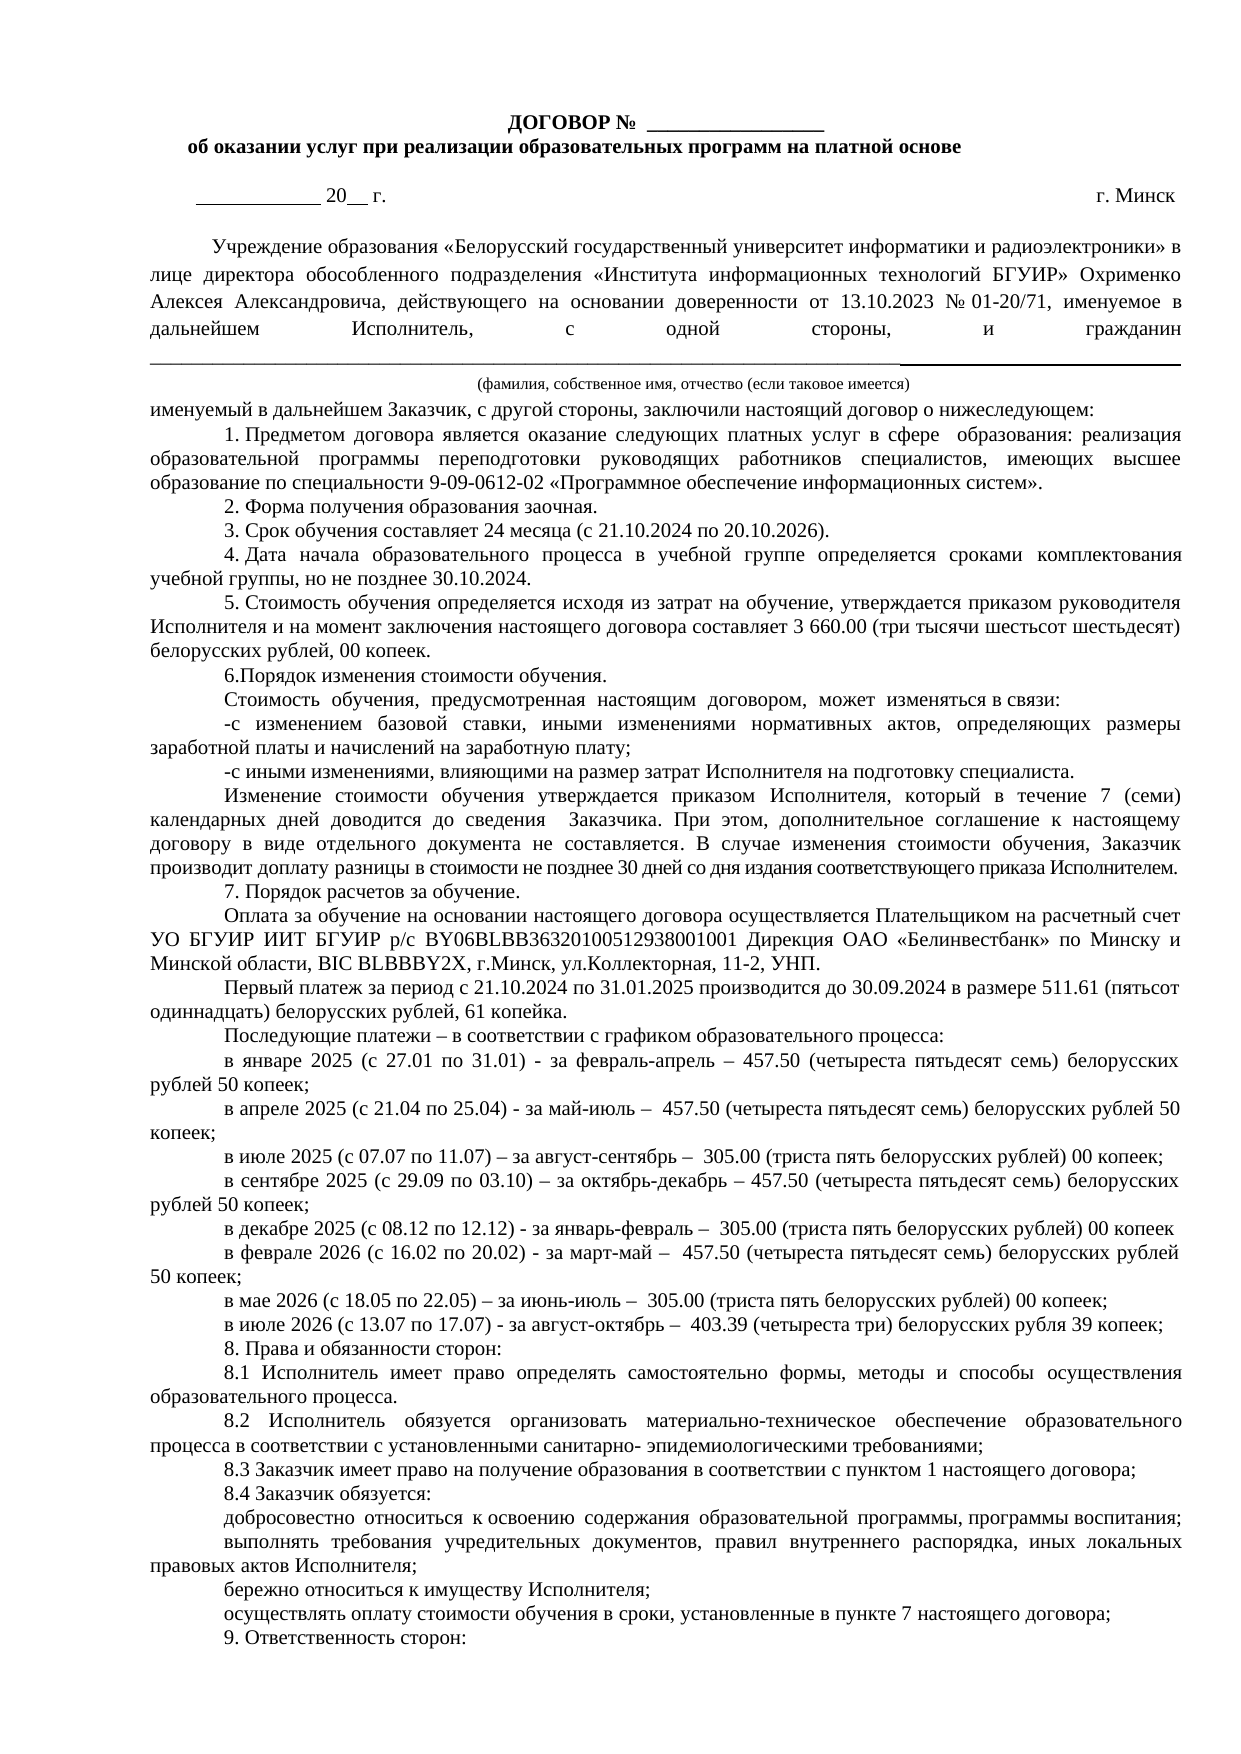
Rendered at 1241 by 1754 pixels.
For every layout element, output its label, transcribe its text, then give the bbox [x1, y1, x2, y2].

text в январе 2025 (с 27.01 по 31.01) - за февраль-апрель – 457.50 (четыреста пятьдесят семь) белорусских рублей 50 копеек; [150, 1047, 1181, 1096]
text осуществлять оплату стоимости обучения в сроки, установленные в пункте 7 настоящего договора; [150, 1601, 1182, 1625]
text Оплата за обучение на основании настоящего договора осуществляется Плательщиком на расчетный счет УО БГУИР ИИТ БГУИР р/с BY06BLBB36320100512938001001 Дирекция ОАО «Белинвестбанк» по Минску и Минской области, BIC BLBBВY2X, г.Минск, ул.Коллекторная, 11-2, УНП. [150, 903, 1181, 975]
text 6.Порядок изменения стоимости обучения. [150, 662, 1181, 687]
text 4. Дата начала образовательного процесса в учебной группе определяется сроками комплектования учебной группы, но не позднее 30.10.2024. [150, 542, 1182, 590]
text 8. Права и обязанности сторон: [150, 1336, 1181, 1360]
text 8.2 Исполнитель обязуется организовать материально-техническое обеспечение образовательного процесса в соответствии с установленными санитарно- эпидемиологическими требованиями; [150, 1408, 1182, 1457]
text 8.3 Заказчик имеет право на получение образования в соответствии с пунктом 1 настоящего договора; [150, 1457, 1182, 1481]
text 5. Стоимость обучения определяется исходя из затрат на обучение, утверждается приказом руководителя Исполнителя и на момент заключения настоящего договора составляет 3 660.00 (три тысячи шестьсот шестьдесят) белорусских рублей, 00 копеек. [150, 590, 1182, 662]
text бережно относиться к имуществу Исполнителя; [150, 1577, 1182, 1601]
text именуемый в дальнейшем Заказчик, с другой стороны, заключили настоящий договор о нижеследующем: [150, 395, 1182, 422]
text добросовестно относиться к освоению содержания образовательной программы, программы воспитания; [150, 1505, 1182, 1529]
text 7. Порядок расчетов за обучение. [224, 879, 1181, 903]
text (фамилия, собственное имя, отчество (если таковое имеется) [150, 368, 1182, 395]
text в мае 2026 (с 18.05 по 22.05) – за июнь-июль – 305.00 (триста пять белорусских рублей) 00 копеек; [150, 1288, 1181, 1312]
text -с иными изменениями, влияющими на размер затрат Исполнителя на подготовку специалиста. [150, 759, 1181, 783]
text 8.4 Заказчик обязуется: [150, 1481, 1182, 1505]
text Первый платеж за период с 21.10.2024 по 31.01.2025 производится до 30.09.2024 в размере 511.61 (пятьсот одиннадцать) белорусских рублей, 61 копейка. [150, 975, 1181, 1023]
text 20 г. г. Минск [196, 183, 1182, 207]
text в декабре 2025 (с 08.12 по 12.12) - за январь-февраль – 305.00 (триста пять белорусских рублей) 00 копеек [150, 1216, 1181, 1240]
text 2. Форма получения образования заочная. [150, 494, 1182, 518]
text в феврале 2026 (с 16.02 по 20.02) - за март-май – 457.50 (четыреста пятьдесят семь) белорусских рублей 50 копеек; [150, 1240, 1181, 1288]
text -с изменением базовой ставки, иными изменениями нормативных актов, определяющих размеры заработной платы и начислений на заработную плату; [150, 711, 1181, 759]
text в июле 2026 (с 13.07 по 17.07) - за август-октябрь – 403.39 (четыреста три) белорусских рубля 39 копеек; [150, 1312, 1181, 1336]
text 1. Предметом договора является оказание следующих платных услуг в сфере образования: реализация образовательной программы переподготовки руководящих работников специалистов, имеющих высшее образование по специальности 9-09-0612-02 «Программное обеспечение информационных систем». [150, 422, 1182, 494]
text Стоимость обучения, предусмотренная настоящим договором, может изменяться в связи: [150, 687, 1181, 711]
text в июле 2025 (с 07.07 по 11.07) – за август-сентябрь – 305.00 (триста пять белорусских рублей) 00 копеек; [150, 1144, 1181, 1168]
text Учреждение образования «Белорусский государственный университет информатики и радиоэлектроники» в лице директора обособленного подразделения «Института информационных технологий БГУИР» Охрименко Алексея Александровича, действующего на основании доверенности от 13.10.2023 № 01-20/71, именуемое в дальнейшем Исполнитель, с одной стороны, и гражданин ________________________________________________________________________ [150, 232, 1182, 368]
text 8.1 Исполнитель имеет право определять самостоятельно формы, методы и способы осуществления образовательного процесса. [150, 1360, 1182, 1408]
text ДОГОВОР № _________________ [151, 110, 1181, 134]
text об оказании услуг при реализации образовательных программ на платной основе [187, 134, 1182, 158]
text 3. Срок обучения составляет 24 месяца (с 21.10.2024 по 20.10.2026). [150, 518, 1182, 542]
text выполнять требования учредительных документов, правил внутреннего распорядка, иных локальных правовых актов Исполнителя; [150, 1529, 1182, 1577]
text 9. Ответственность сторон: [224, 1625, 1182, 1649]
text Изменение стоимости обучения утверждается приказом Исполнителя, который в течение 7 (семи) календарных дней доводится до сведения Заказчика. При этом, дополнительное соглашение к настоящему договору в виде отдельного документа не составляется. В случае изменения стоимости обучения, Заказчик производит доплату разницы в стоимости не позднее 30 дней со дня издания соответствующего приказа Исполнителем. [150, 783, 1181, 879]
text в сентябре 2025 (с 29.09 по 03.10) – за октябрь-декабрь – 457.50 (четыреста пятьдесят семь) белорусских рублей 50 копеек; [150, 1168, 1181, 1216]
text в апреле 2025 (с 21.04 по 25.04) - за май-июль – 457.50 (четыреста пятьдесят семь) белорусских рублей 50 копеек; [150, 1096, 1181, 1144]
text Последующие платежи – в соответствии с графиком образовательного процесса: [150, 1023, 1181, 1047]
